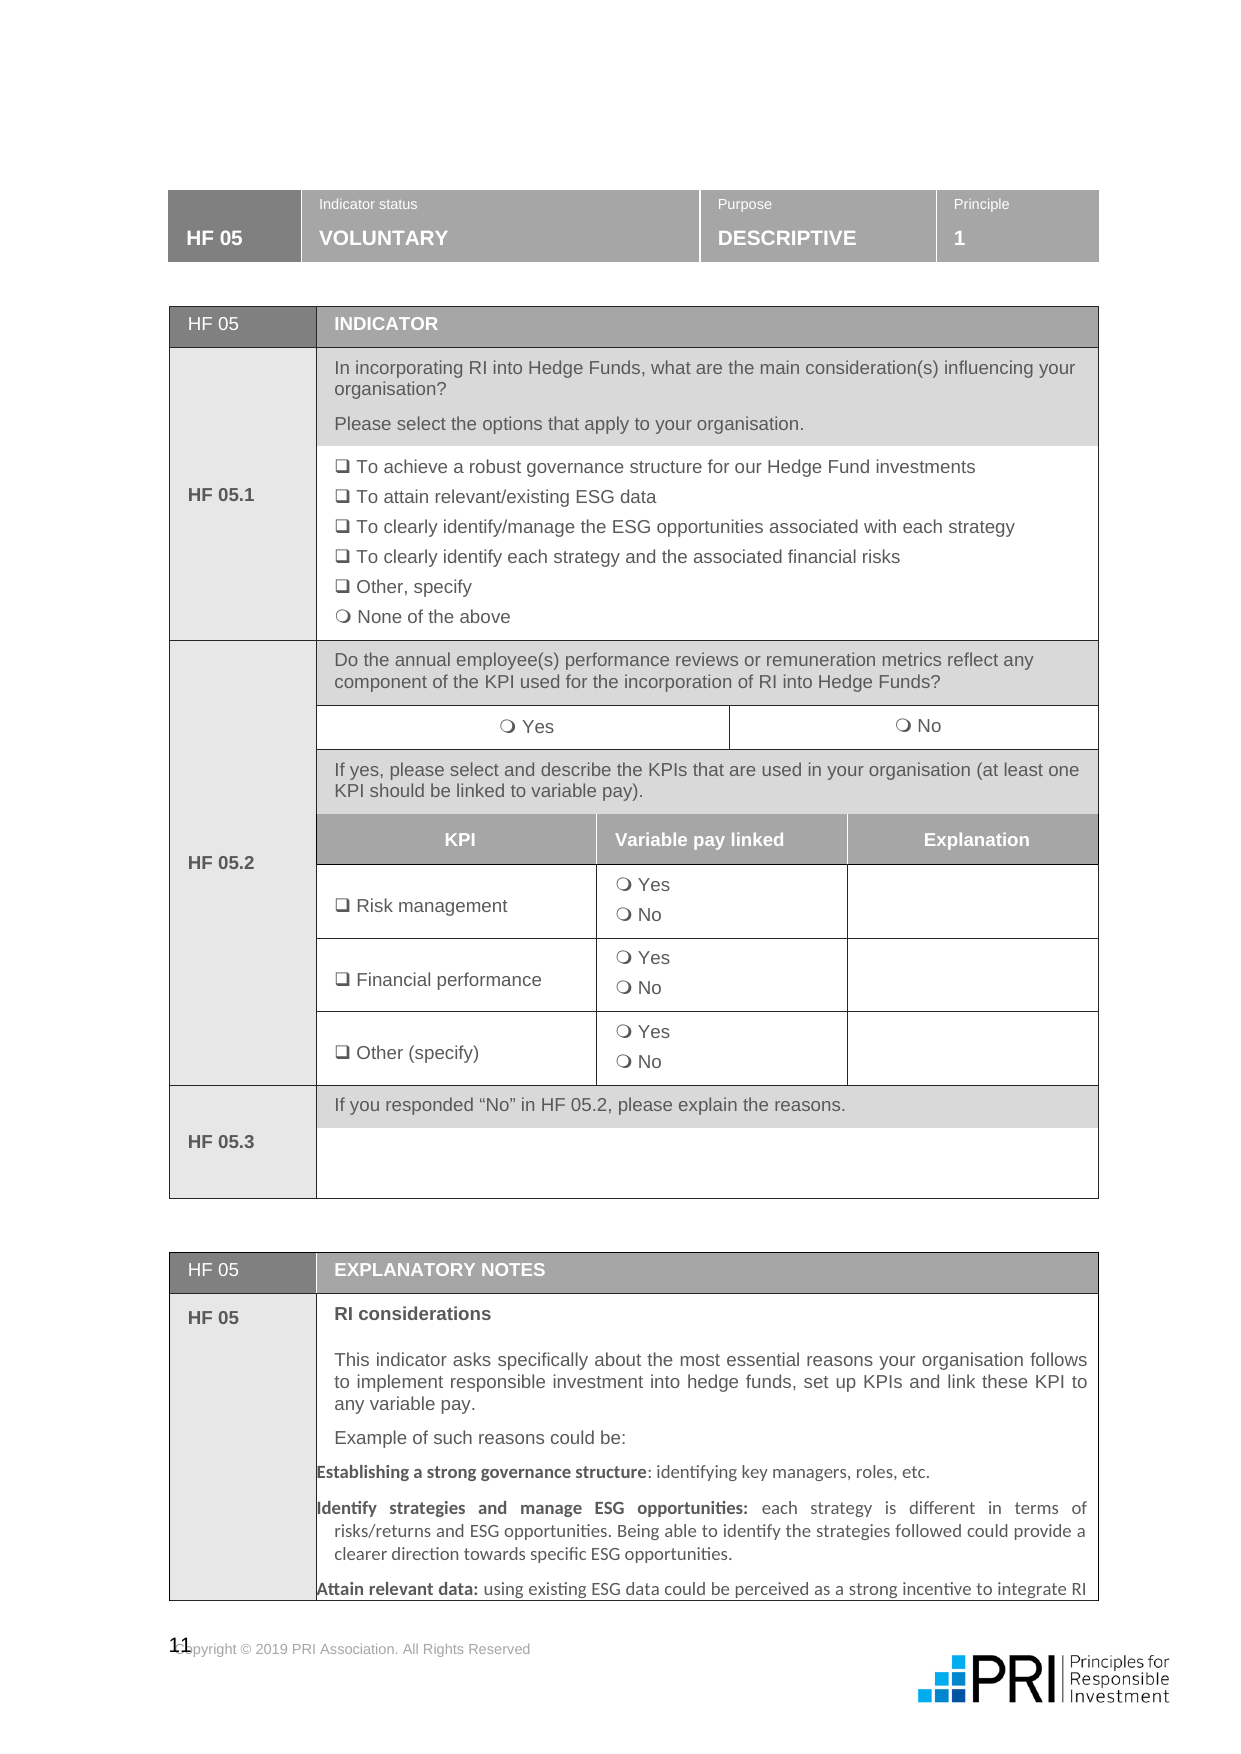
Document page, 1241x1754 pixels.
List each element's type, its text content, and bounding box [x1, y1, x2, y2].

table_cell HF 05 [168, 220, 301, 262]
table_header HF 05 [170, 307, 316, 347]
table_header HF 05 [170, 1253, 316, 1293]
table_cell Do the annual employee(s) performance reviews or remuneration metrics reflect any component of the KPI used for the incorporation of RI into Hedge Funds? [317, 641, 1098, 705]
table_cell Financial performance [317, 939, 596, 1011]
table_cell Yes No [597, 939, 847, 1011]
table_cell KPI [317, 814, 596, 864]
table_header [168, 190, 301, 220]
table_cell DESCRIPTIVE [701, 220, 936, 262]
table_cell Other (specify) [317, 1012, 596, 1085]
table_cell Yes [317, 706, 729, 749]
table_cell In incorporating RI into Hedge Funds, what are the main consideration(s) influencing your organisation? Please select the options that apply to your organisation. [317, 348, 1098, 446]
table_cell Yes No [597, 865, 847, 938]
table_cell [848, 865, 1098, 938]
table_cell Explanation [848, 814, 1098, 864]
table_header Purpose [701, 190, 936, 220]
table_cell HF 05.2 [170, 641, 316, 1085]
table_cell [317, 1294, 1098, 1600]
table_cell HF 05 [170, 1294, 316, 1600]
table_cell HF 05.1 [170, 348, 316, 640]
table_header INDICATOR [317, 307, 1098, 347]
table_header Indicator status [302, 190, 699, 220]
table_cell No [730, 706, 1098, 749]
table_cell If you responded “No” in HF 05.2, please explain the reasons. [317, 1086, 1098, 1128]
table_cell VOLUNTARY [302, 220, 699, 262]
table_cell [848, 939, 1098, 1011]
table_cell If yes, please select and describe the KPIs that are used in your organisation (at least one KPI should be linked to variable pay). [317, 750, 1098, 814]
table_cell Risk management [317, 865, 596, 938]
picture [622, 1580, 1241, 1753]
table_cell To achieve a robust governance structure for our Hedge Fund investments To attain relevant/existing ESG data To clearly identify/manage the ESG opportunities associated with each strategy To clearly identify each strategy and the associated financial risks Other, specify None of the above [317, 446, 1098, 640]
table_cell [848, 1012, 1098, 1085]
table_cell [317, 1128, 1098, 1198]
table_header EXPLANATORY NOTES [317, 1253, 1098, 1293]
table_cell 1 [937, 220, 1099, 262]
table_cell HF 05.3 [170, 1086, 316, 1198]
table_cell Yes No [597, 1012, 847, 1085]
table_cell Variable pay linked [597, 814, 847, 864]
table_header Principle [937, 190, 1099, 220]
